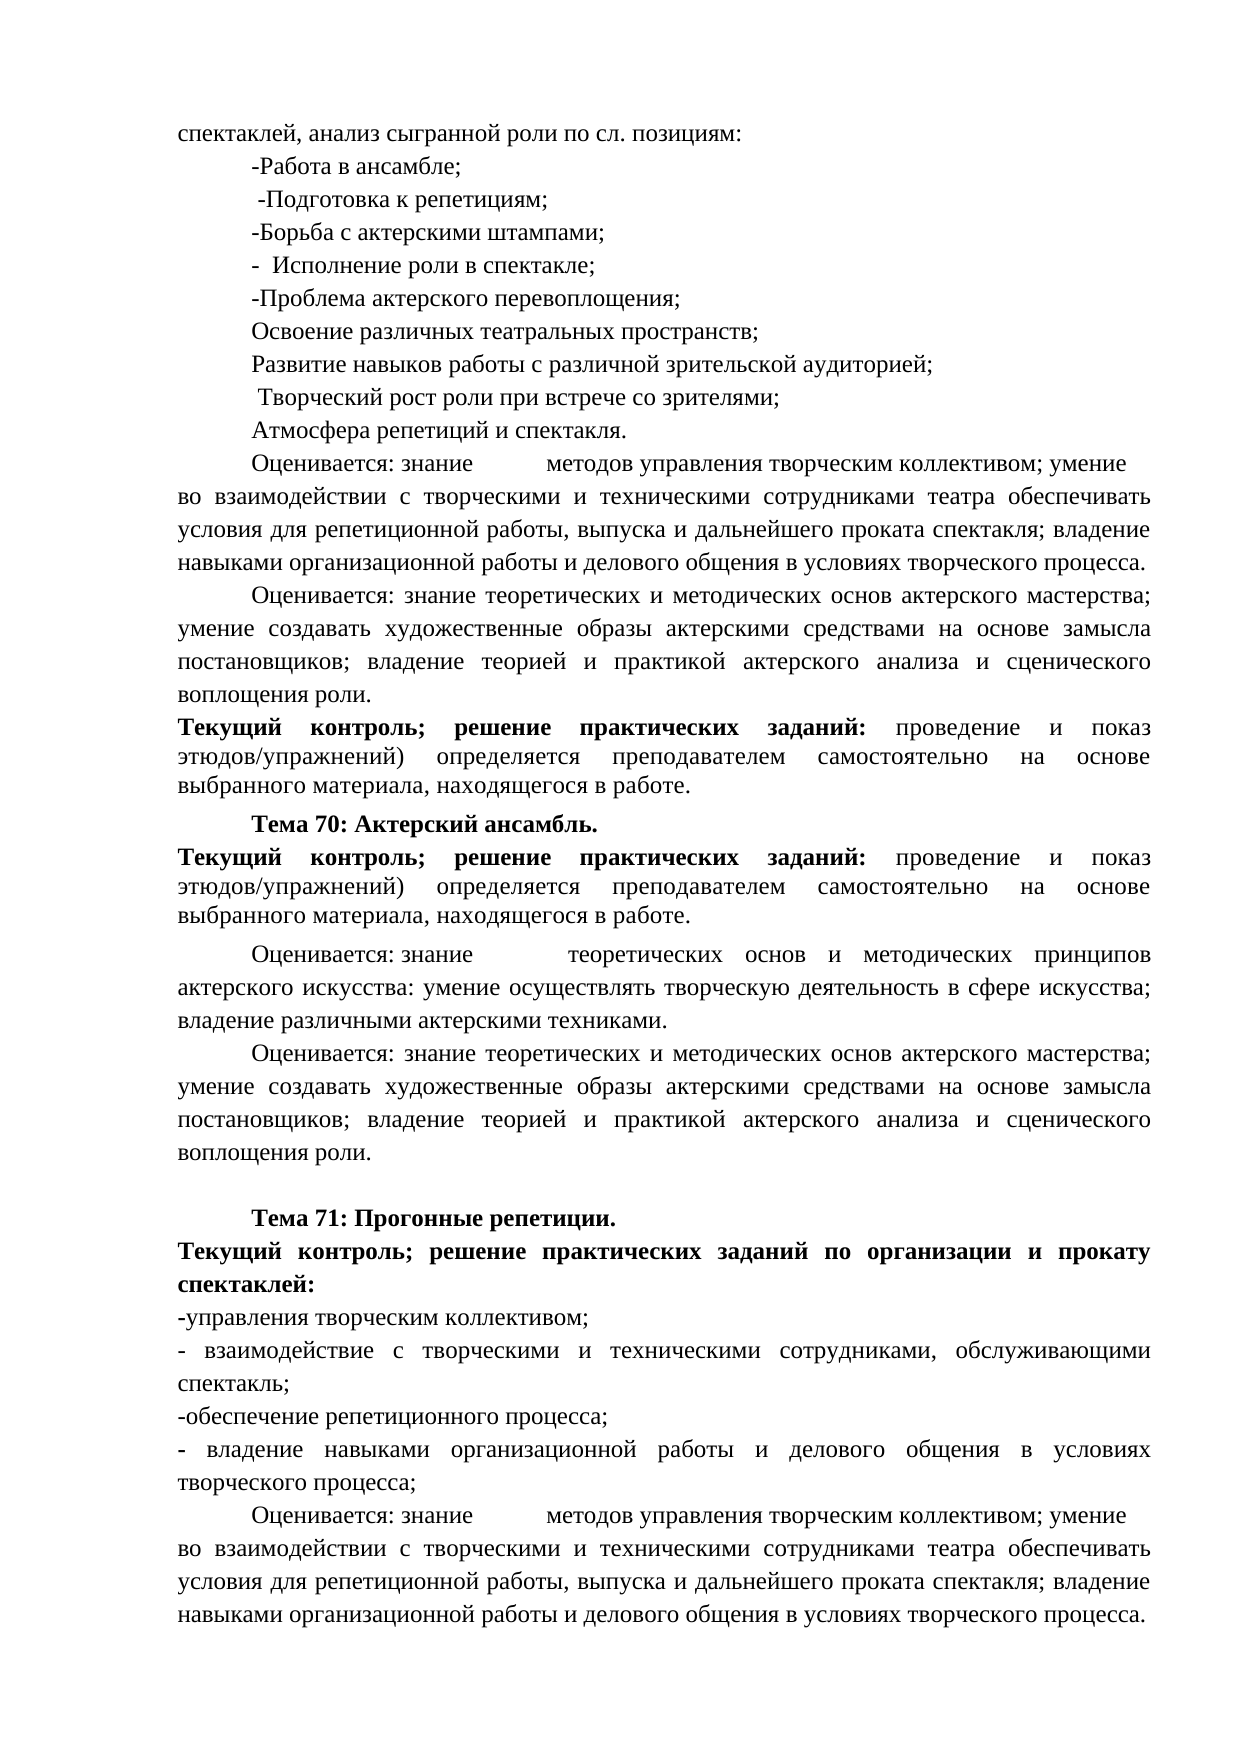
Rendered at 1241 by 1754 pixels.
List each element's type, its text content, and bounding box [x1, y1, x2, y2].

text Освоение различных театральных пространств; [177, 316, 1152, 345]
text Творческий рост роли при встрече со зрителями; [177, 382, 1152, 411]
text -Работа в ансамбле; [177, 151, 1152, 180]
text - Исполнение роли в спектакле; [177, 250, 1152, 279]
text Оценивается: знание теоретических и методических основ актерского мастерства; умение создавать художественные образы актерскими средствами на основе замысла постановщиков; владение теорией и практикой актерского анализа и сценического воплощения роли. [177, 580, 1152, 708]
text Атмосфера репетиций и спектакля. [177, 415, 1152, 444]
text -управления творческим коллективом; [177, 1302, 1152, 1331]
text Текущий контроль; решение практических заданий по организации и прокату спектаклей: [177, 1236, 1152, 1298]
text Развитие навыков работы с различной зрительской аудиторией; [177, 349, 1152, 378]
text Оценивается: знание теоретических основ и методических принципов актерского искусства: умение осуществлять творческую деятельность в сфере искусства; владение различными актерскими техниками. [177, 939, 1152, 1034]
text Тема 71: Прогонные репетиции. [177, 1203, 1152, 1232]
text Оценивается: знание методов управления творческим коллективом; умение во взаимодействии с творческими и техническими сотрудниками театра обеспечивать условия для репетиционной работы, выпуска и дальнейшего проката спектакля; владение навыками организационной работы и делового общения в условиях творческого процесса. [177, 1500, 1152, 1628]
text Текущий контроль; решение практических заданий: проведение и показ этюдов/упражнений) определяется преподавателем самостоятельно на основе выбранного материала, находящегося в работе. [177, 842, 1152, 928]
text -Подготовка к репетициям; [177, 184, 1152, 213]
text -Борьба с актерскими штампами; [177, 217, 1152, 246]
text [177, 118, 1152, 147]
text Оценивается: знание теоретических и методических основ актерского мастерства; умение создавать художественные образы актерскими средствами на основе замысла постановщиков; владение теорией и практикой актерского анализа и сценического воплощения роли. [177, 1038, 1152, 1166]
text Тема 70: Актерский ансамбль. [177, 809, 1152, 838]
text Оценивается: знание методов управления творческим коллективом; умение во взаимодействии с творческими и техническими сотрудниками театра обеспечивать условия для репетиционной работы, выпуска и дальнейшего проката спектакля; владение навыками организационной работы и делового общения в условиях творческого процесса. [177, 448, 1152, 576]
text - владение навыками организационной работы и делового общения в условиях творческого процесса; [177, 1434, 1152, 1496]
text Текущий контроль; решение практических заданий: проведение и показ этюдов/упражнений) определяется преподавателем самостоятельно на основе выбранного материала, находящегося в работе. [177, 712, 1152, 799]
text -обеспечение репетиционного процесса; [177, 1401, 1152, 1430]
text -Проблема актерского перевоплощения; [177, 283, 1152, 312]
text - взаимодействие с творческими и техническими сотрудниками, обслуживающими спектакль; [177, 1335, 1152, 1397]
